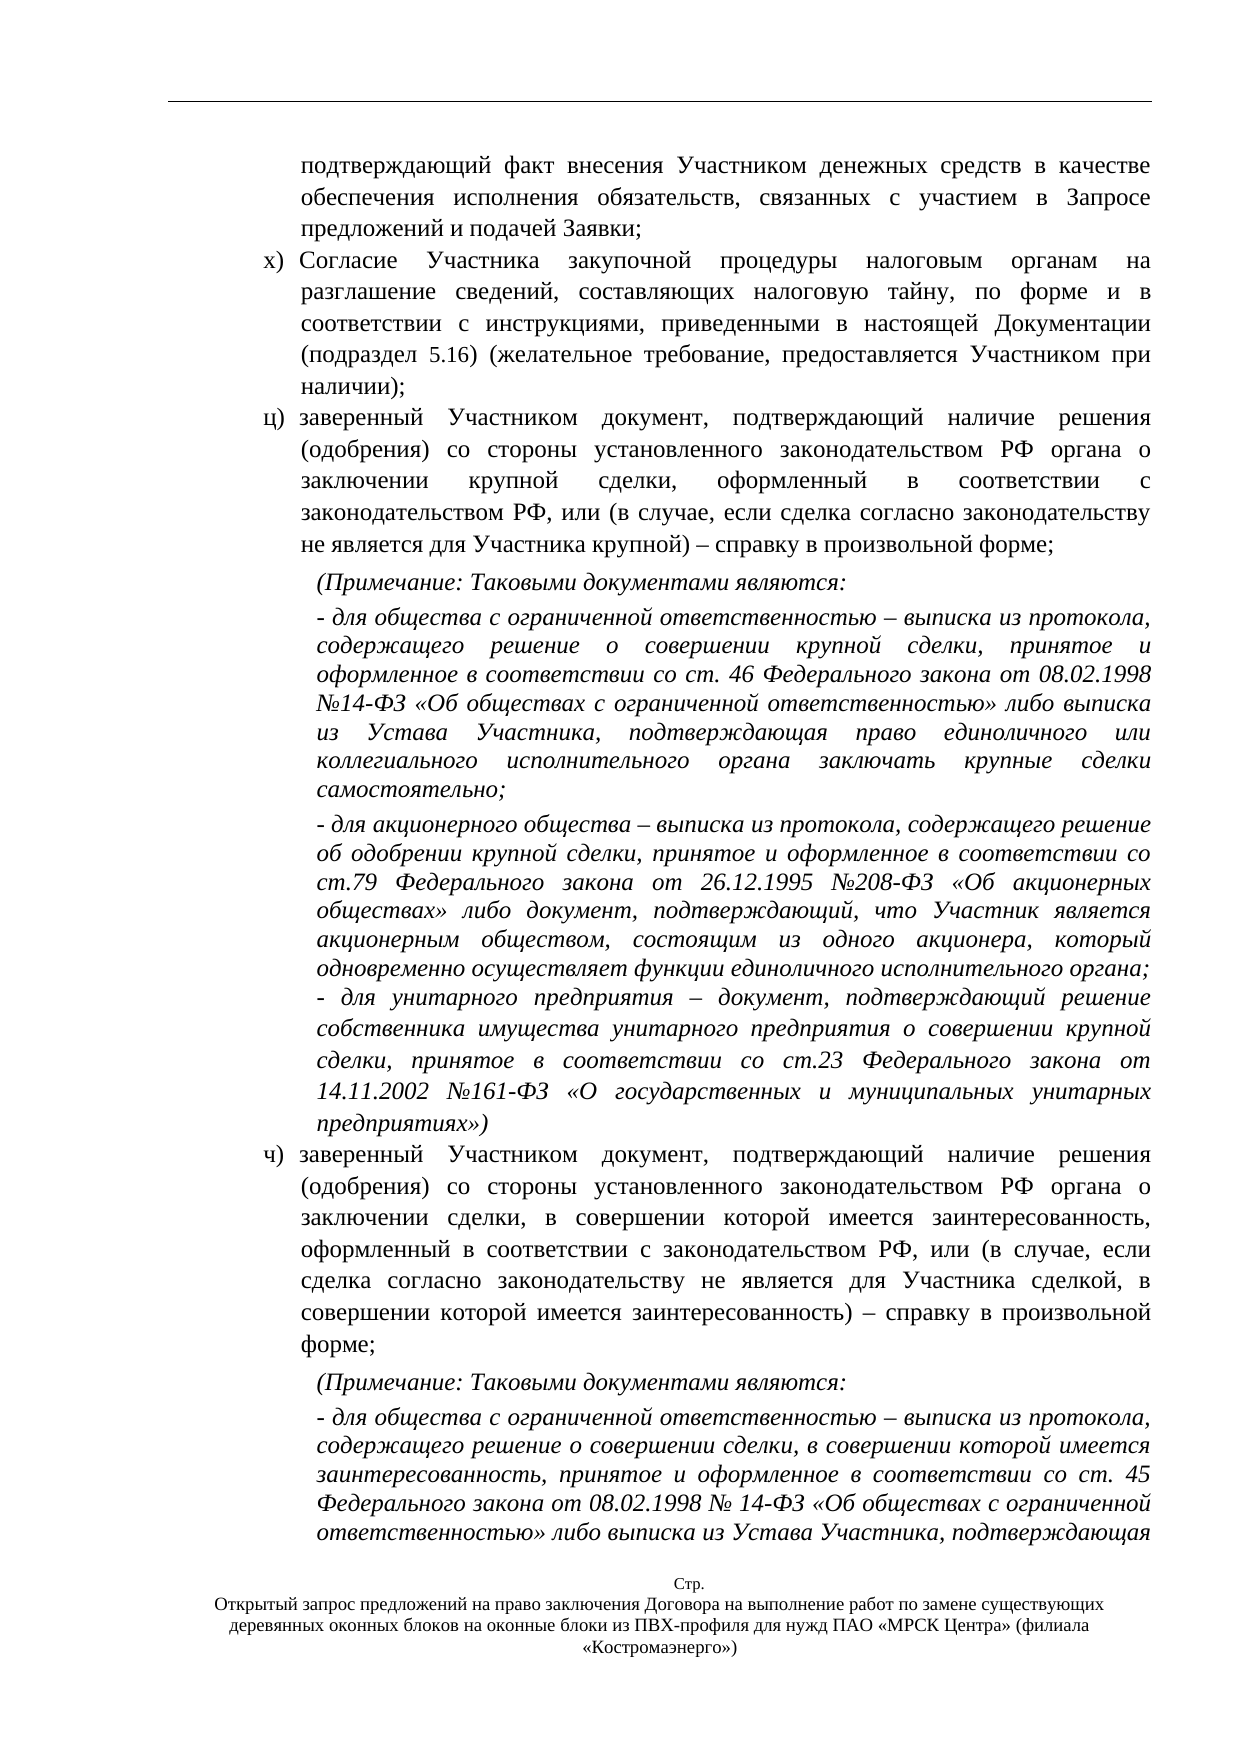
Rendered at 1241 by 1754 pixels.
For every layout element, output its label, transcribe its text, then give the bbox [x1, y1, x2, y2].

list - для общества с ограниченной ответственностью – выписка из протокола, содержащего решение о совершении крупной сделки, принятое и оформленное в соответствии со ст. 46 Федерального закона от 08.02.1998 №14-ФЗ «Об обществах с ограниченной ответственностью» либо выписка из Устава Участника, подтверждающая право единоличного или коллегиального исполнительного органа заключать крупные сделки самостоятельно; [316, 602, 1152, 803]
list - для унитарного предприятия – документ, подтверждающий решение собственника имущества унитарного предприятия о совершении крупной сделки, принятое в соответствии со ст.23 Федерального закона от 14.11.2002 №161-ФЗ «О государственных и муниципальных унитарных предприятиях») [316, 982, 1152, 1137]
list заверенный Участником документ, подтверждающий наличие решения (одобрения) со стороны установленного законодательством РФ органа о заключении крупной сделки, оформленный в соответствии с законодательством РФ, или (в случае, если сделка согласно законодательству не является для Участника крупной) – справку в произвольной форме; [263, 402, 1152, 557]
list заверенный Участником документ, подтверждающий наличие решения (одобрения) со стороны установленного законодательством РФ органа о заключении сделки, в совершении которой имеется заинтересованность, оформленный в соответствии с законодательством РФ, или (в случае, если сделка согласно законодательству не является для Участника сделкой, в совершении которой имеется заинтересованность) – справку в произвольной форме; [263, 1139, 1152, 1357]
list Согласие Участника закупочной процедуры налоговым органам на разглашение сведений, составляющих налоговую тайну, по форме и в соответствии с инструкциями, приведенными в настоящей Документации (подраздел 5.16) (желательное требование, предоставляется Участником при наличии); [263, 245, 1152, 400]
list (Примечание: Таковыми документами являются: [316, 1367, 1152, 1395]
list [263, 150, 1152, 242]
list (Примечание: Таковыми документами являются: [316, 567, 1152, 595]
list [316, 1402, 1152, 1545]
list - для акционерного общества – выписка из протокола, содержащего решение об одобрении крупной сделки, принятое и оформленное в соответствии со ст.79 Федерального закона от 26.12.1995 №208-ФЗ «Об акционерных обществах» либо документ, подтверждающий, что Участник является акционерным обществом, состоящим из одного акционера, который одновременно осуществляет функции единоличного исполнительного органа; [316, 809, 1152, 982]
